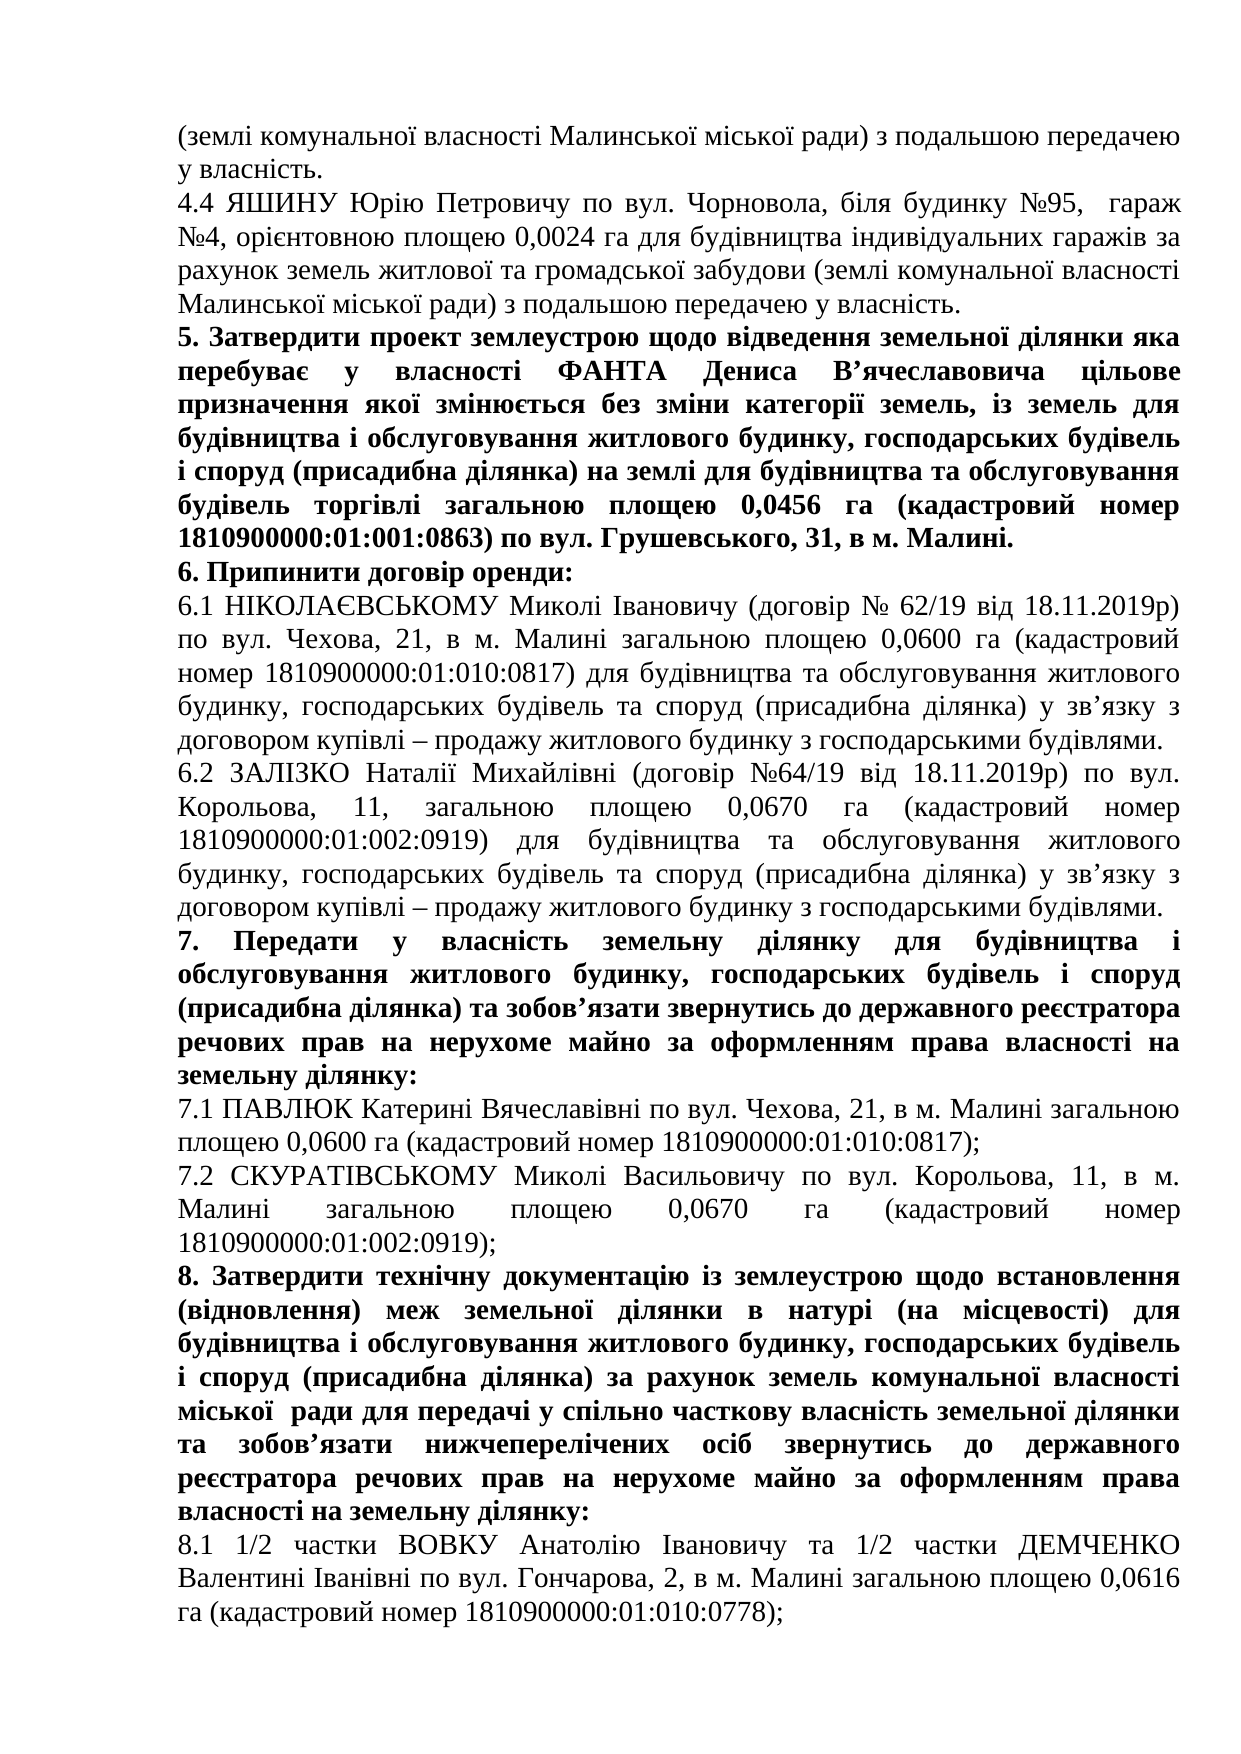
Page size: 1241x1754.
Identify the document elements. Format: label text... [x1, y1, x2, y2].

text 6. Припинити договір оренди: [177, 554, 1181, 588]
text 4.4 ЯШИНУ Юрію Петровичу по вул. Чорновола, біля будинку №95, гараж №4, орієнтовною площею 0,0024 га для будівництва індивідуальних гаражів за рахунок земель житлової та громадської забудови (землі комунальної власності Малинської міської ради) з подальшою передачею у власність. [177, 185, 1181, 319]
text 8. Затвердити технічну документацію із землеустрою щодо встановлення (відновлення) меж земельної ділянки в натурі (на місцевості) для будівництва і обслуговування житлового будинку, господарських будівель і споруд (присадибна ділянка) за рахунок земель комунальної власності міської ради для передачі у спільно часткову власність земельної ділянки та зобов’язати нижчеперелічених осіб звернутись до державного реєстратора речових прав на нерухоме майно за оформленням права власності на земельну ділянку: [177, 1258, 1181, 1527]
text 7.1 ПАВЛЮК Катерині Вячеславівні по вул. Чехова, 21, в м. Малині загальною площею 0,0600 га (кадастровий номер 1810900000:01:010:0817); [177, 1091, 1181, 1158]
text 6.2 ЗАЛІЗКО Наталії Михайлівні (договір №64/19 від 18.11.2019р) по вул. Корольова, 11, загальною площею 0,0670 га (кадастровий номер 1810900000:01:002:0919) для будівництва та обслуговування житлового будинку, господарських будівель та споруд (присадибна ділянка) у зв’язку з договором купівлі – продажу житлового будинку з господарськими будівлями. [177, 755, 1181, 923]
text 7. Передати у власність земельну ділянку для будівництва і обслуговування житлового будинку, господарських будівель і споруд (присадибна ділянка) та зобов’язати звернутись до державного реєстратора речових прав на нерухоме майно за оформленням права власності на земельну ділянку: [177, 923, 1181, 1091]
text 8.1 1/2 частки ВОВКУ Анатолію Івановичу та 1/2 частки ДЕМЧЕНКО Валентині Іванівні по вул. Гончарова, 2, в м. Малині загальною площею 0,0616 га (кадастровий номер 1810900000:01:010:0778); [177, 1527, 1181, 1627]
text 5. Затвердити проект землеустрою щодо відведення земельної ділянки яка перебуває у власності ФАНТА Дениса В’ячеславовича цільове призначення якої змінюється без зміни категорії земель, із земель для будівництва і обслуговування житлового будинку, господарських будівель і споруд (присадибна ділянка) на землі для будівництва та обслуговування будівель торгівлі загальною площею 0,0456 га (кадастровий номер 1810900000:01:001:0863) по вул. Грушевського, 31, в м. Малині. [177, 319, 1181, 554]
text 7.2 СКУРАТІВСЬКОМУ Миколі Васильовичу по вул. Корольова, 11, в м. Малині загальною площею 0,0670 га (кадастровий номер 1810900000:01:002:0919); [177, 1158, 1181, 1258]
text 6.1 НІКОЛАЄВСЬКОМУ Миколі Івановичу (договір № 62/19 від 18.11.2019р) по вул. Чехова, 21, в м. Малині загальною площею 0,0600 га (кадастровий номер 1810900000:01:010:0817) для будівництва та обслуговування житлового будинку, господарських будівель та споруд (присадибна ділянка) у зв’язку з договором купівлі – продажу житлового будинку з господарськими будівлями. [177, 588, 1181, 755]
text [177, 118, 1181, 185]
